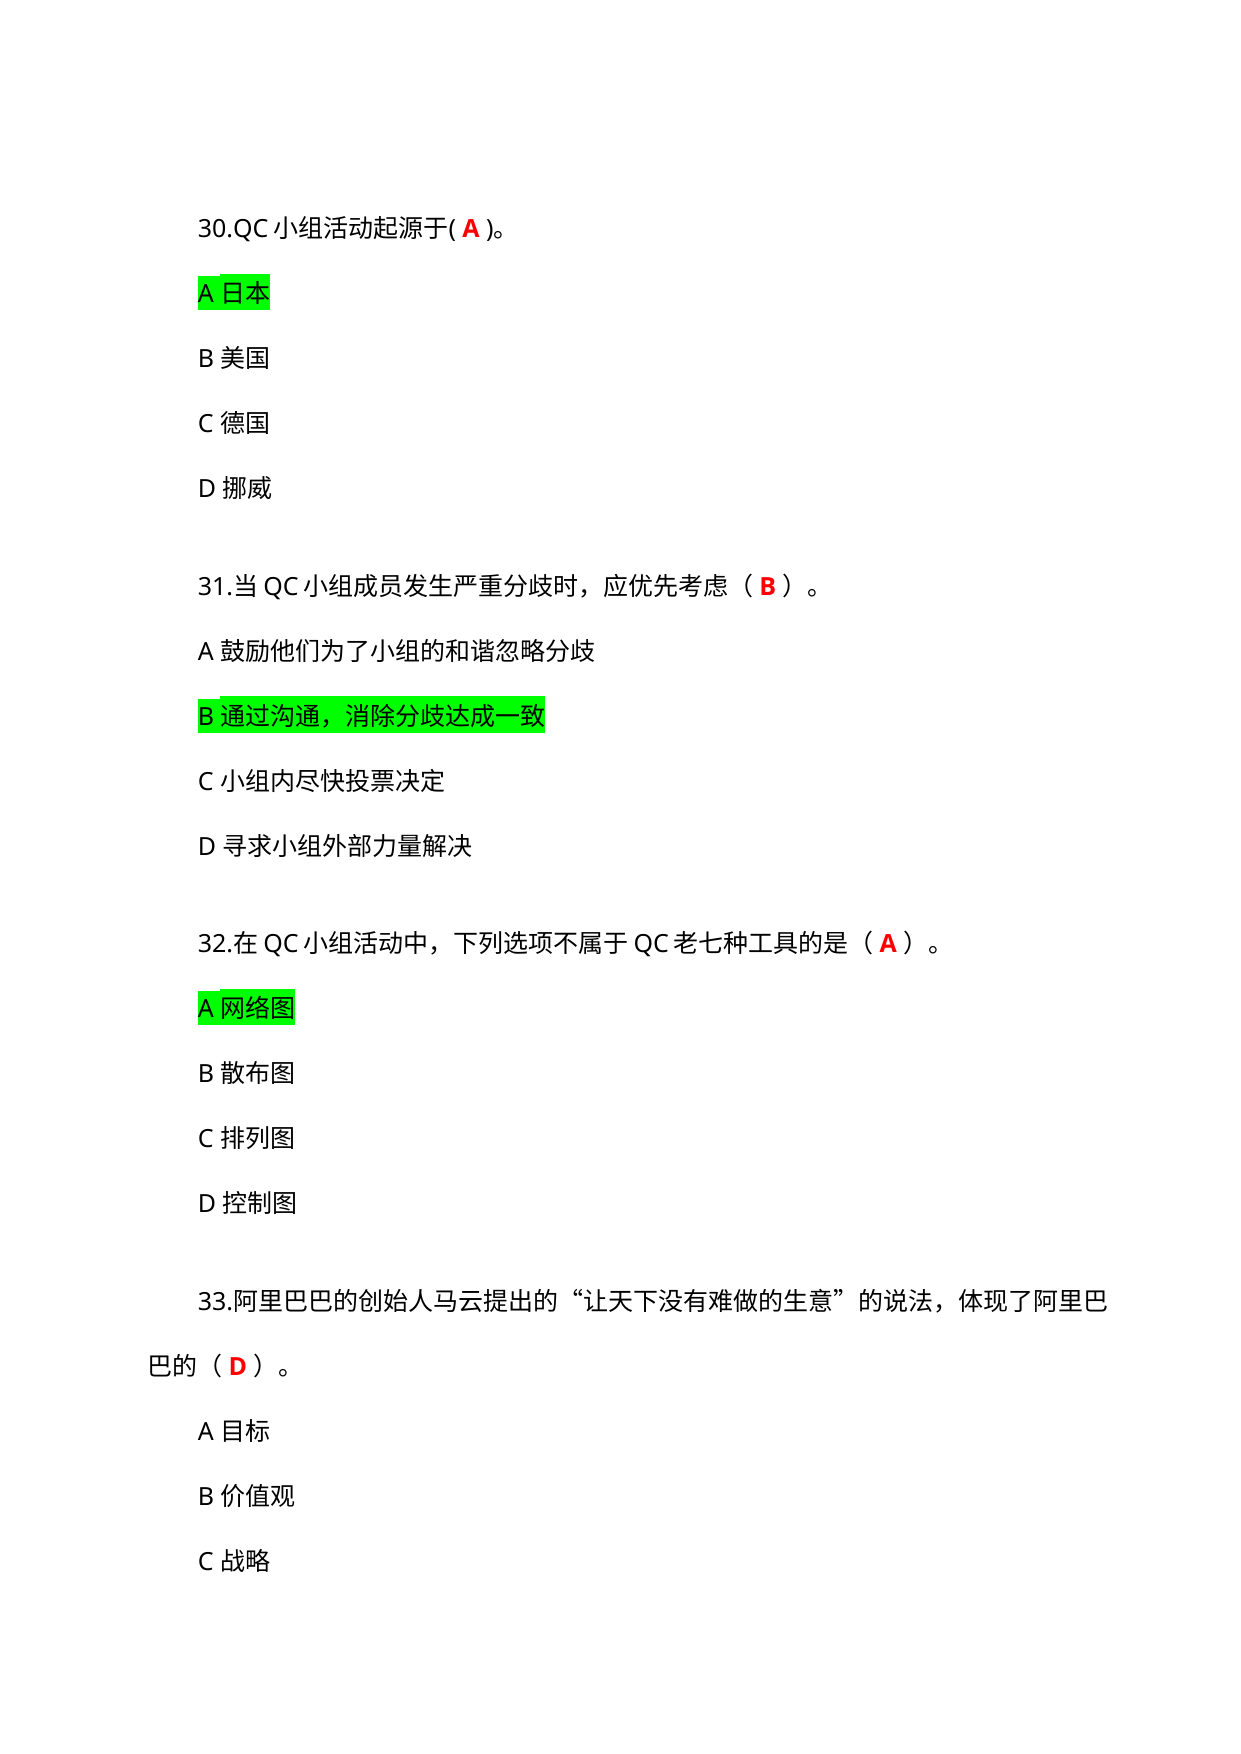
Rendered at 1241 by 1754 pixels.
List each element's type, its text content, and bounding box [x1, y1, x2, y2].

text C 德国 [148, 389, 1122, 454]
text 32.在QC小组活动中，下列选项不属于QC老七种工具的是（ A ）。 [148, 909, 1122, 974]
text A 网络图 [148, 974, 1122, 1039]
text B 美国 [148, 324, 1122, 389]
text A 目标 [148, 1397, 1122, 1462]
text C 排列图 [148, 1104, 1122, 1169]
text 33.阿里巴巴的创始人马云提出的“让天下没有难做的生意”的说法，体现了阿里巴巴的（ D ）。 [148, 1267, 1122, 1397]
text B 价值观 [148, 1462, 1122, 1527]
text D 控制图 [148, 1169, 1122, 1234]
text C 战略 [148, 1527, 1122, 1592]
text D 寻求小组外部力量解决 [148, 812, 1122, 877]
text B 通过沟通，消除分歧达成一致 [148, 682, 1122, 747]
text C 小组内尽快投票决定 [148, 747, 1122, 812]
text A 日本 [148, 259, 1122, 324]
text D 挪威 [148, 454, 1122, 519]
text 30.QC小组活动起源于( A )。 [148, 194, 1122, 259]
text A 鼓励他们为了小组的和谐忽略分歧 [148, 617, 1122, 682]
text 31.当QC小组成员发生严重分歧时，应优先考虑（ B ）。 [148, 552, 1122, 617]
text B 散布图 [148, 1039, 1122, 1104]
